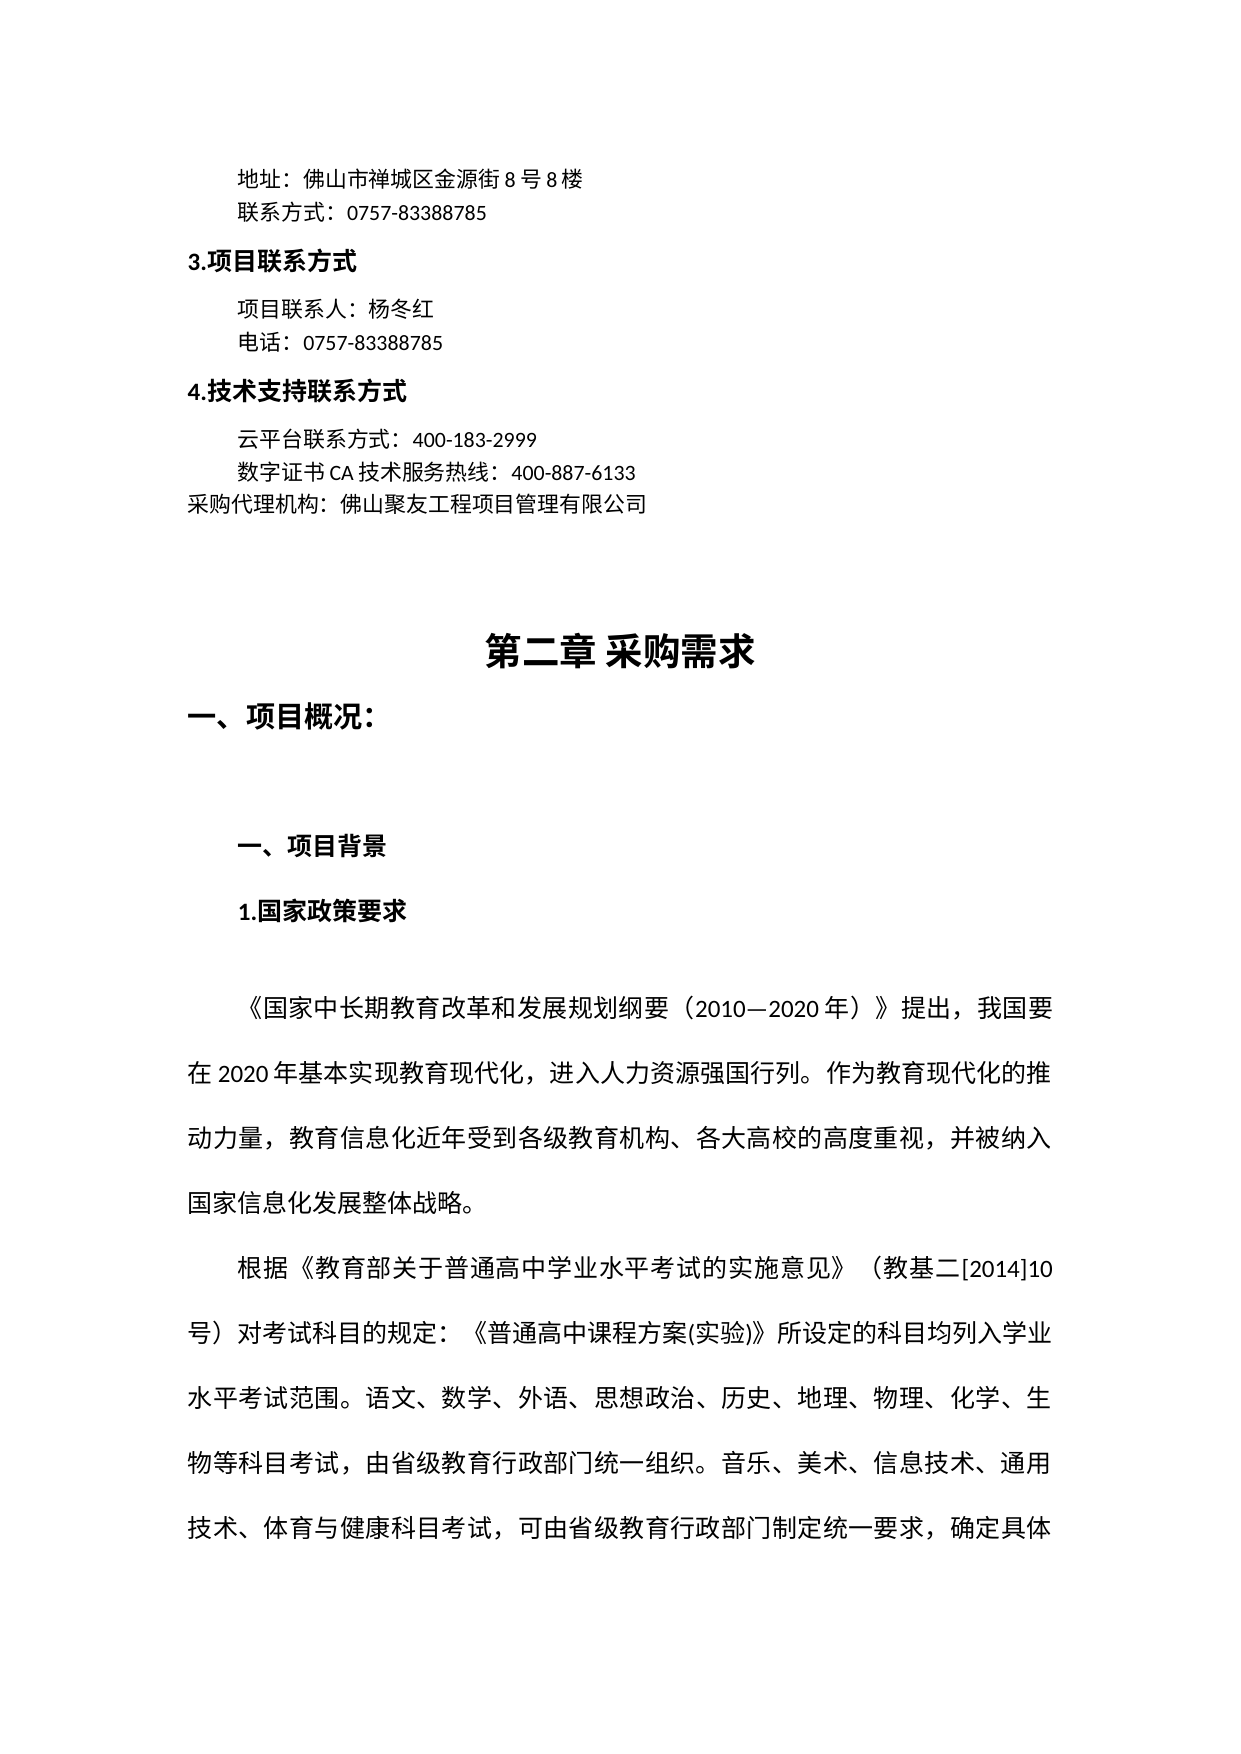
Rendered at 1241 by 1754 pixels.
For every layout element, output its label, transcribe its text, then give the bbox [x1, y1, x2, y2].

text 电话：0757-83388785 [187, 324, 1053, 357]
text 《国家中长期教育改革和发展规划纲要（2010—2020年）》提出，我国要在2020年基本实现教育现代化，进入人力资源强国行列。作为教育现代化的推动力量，教育信息化近年受到各级教育机构、各大高校的高度重视，并被纳入国家信息化发展整体战略。 [187, 974, 1053, 1234]
text 3.项目联系方式 [187, 227, 1053, 292]
text 1.国家政策要求 [187, 877, 1053, 942]
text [187, 1234, 1053, 1559]
text 地址：佛山市禅城区金源街8号8楼 [187, 162, 1053, 194]
text 4.技术支持联系方式 [187, 357, 1053, 422]
text 数字证书CA技术服务热线：400-887-6133 [187, 454, 1053, 487]
text 联系方式：0757-83388785 [187, 194, 1053, 227]
text 云平台联系方式：400-183-2999 [187, 422, 1053, 454]
text 采购代理机构：佛山聚友工程项目管理有限公司 [187, 487, 1053, 519]
text 项目联系人：杨冬红 [187, 292, 1053, 324]
text 一、项目背景 [187, 812, 1053, 877]
text 一、项目概况： [187, 682, 1053, 747]
text 第二章 采购需求 [187, 617, 1053, 682]
